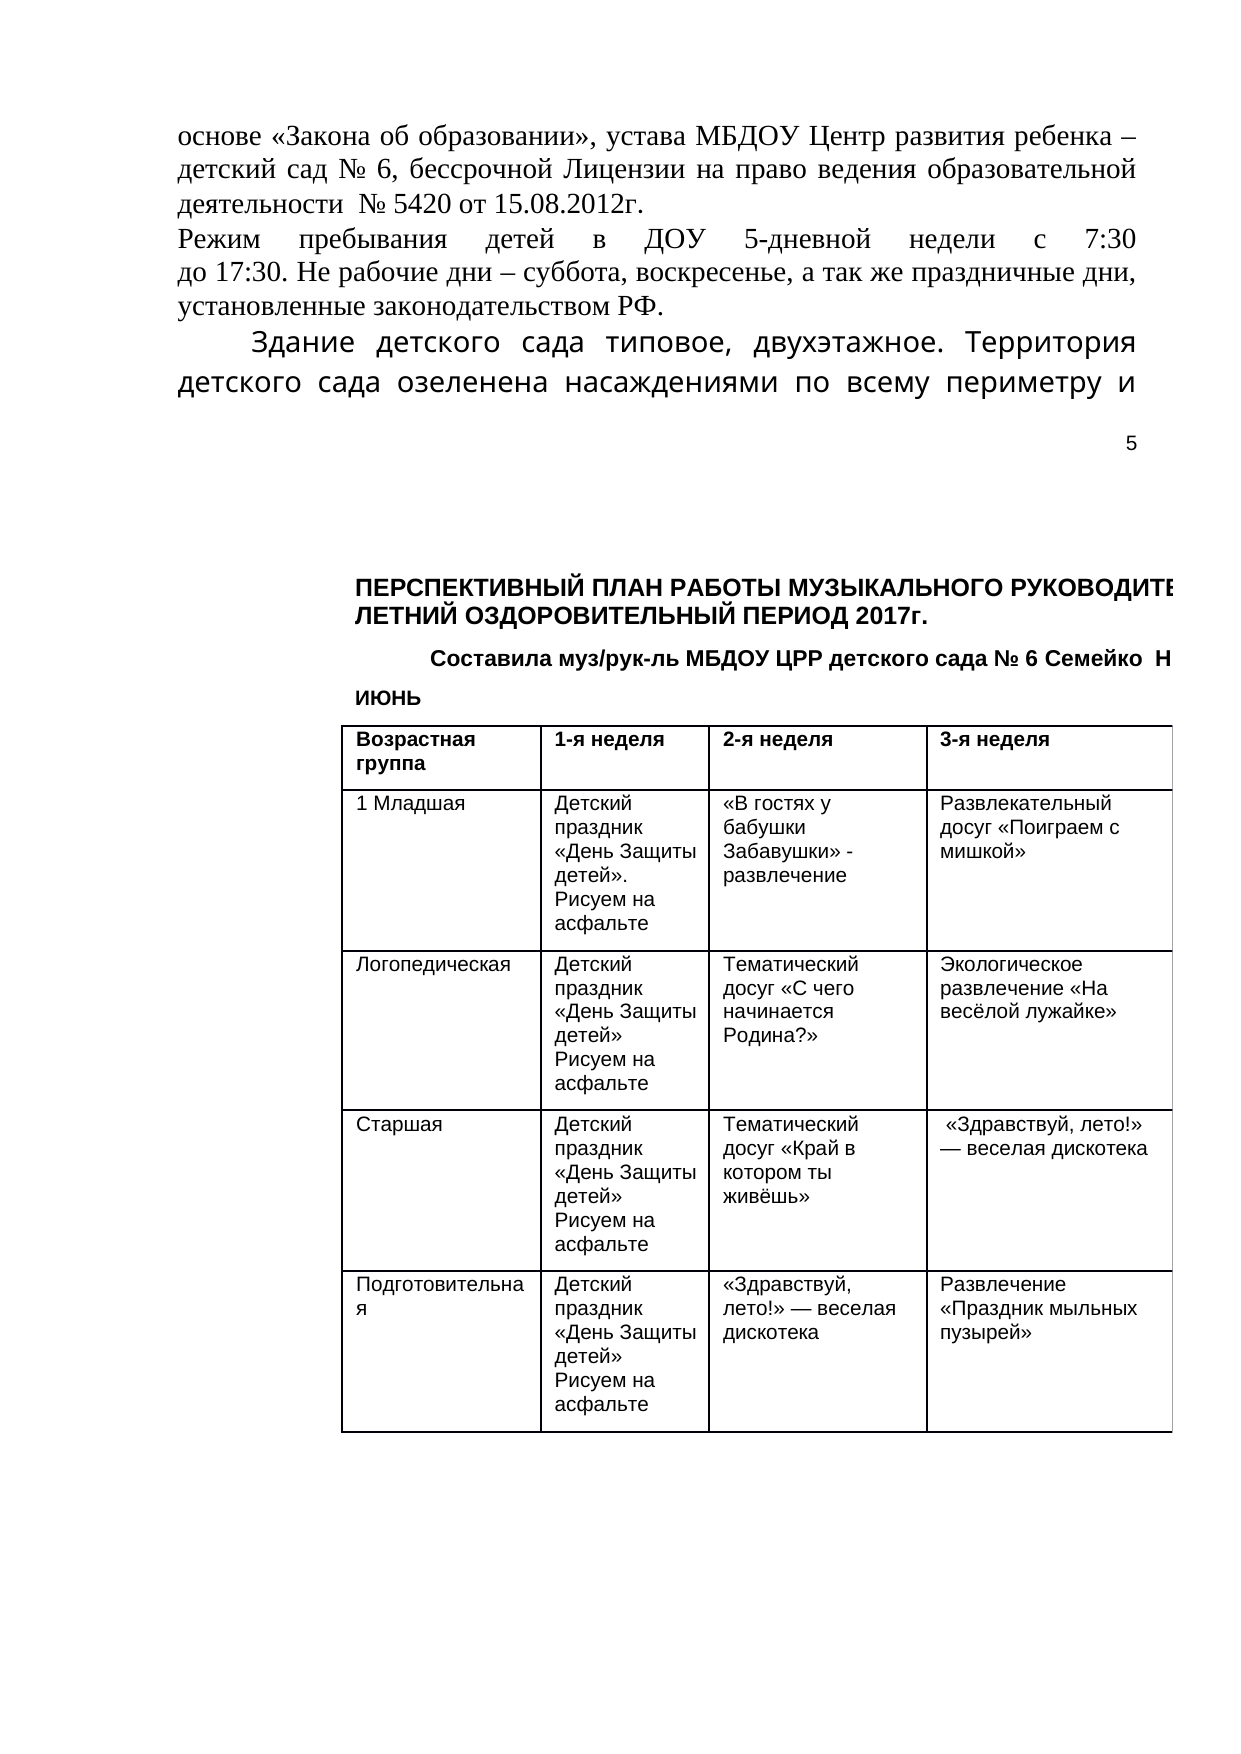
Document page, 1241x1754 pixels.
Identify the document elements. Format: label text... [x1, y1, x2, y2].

text Здание детского сада типовое, двухэтажное. Территория детского сада озеленена насаждениями по всему периметру и ограждена забором. На территории ДОУ имеются различные виды деревьев и кустарников, газоны, клумбы и цветники. В учреждении имеется достаточная материально-техническая база, создана предметно-развивающая среда, соответствующая всем современным санитарным, методическим требованиям. [177, 321, 1137, 401]
text Муниципальное бюджетное дошкольное образовательное учреждение Центр развития ребенка - детский сад №6 находится в ведении Администрации станицы Старощербиновская. Учреждение действует на основе «Закона об образовании», устава МБДОУ Центр развития ребенка – детский сад № 6, бессрочной Лицензии на право ведения образовательной деятельности № 5420 от 15.08.2012г. [177, 118, 1137, 221]
text Режим пребывания детей в ДОУ 5-дневной недели с 7:30 до 17:30. Не рабочие дни – суббота, воскресенье, а так же праздничные дни, установленные законодательством РФ. [177, 221, 1137, 321]
